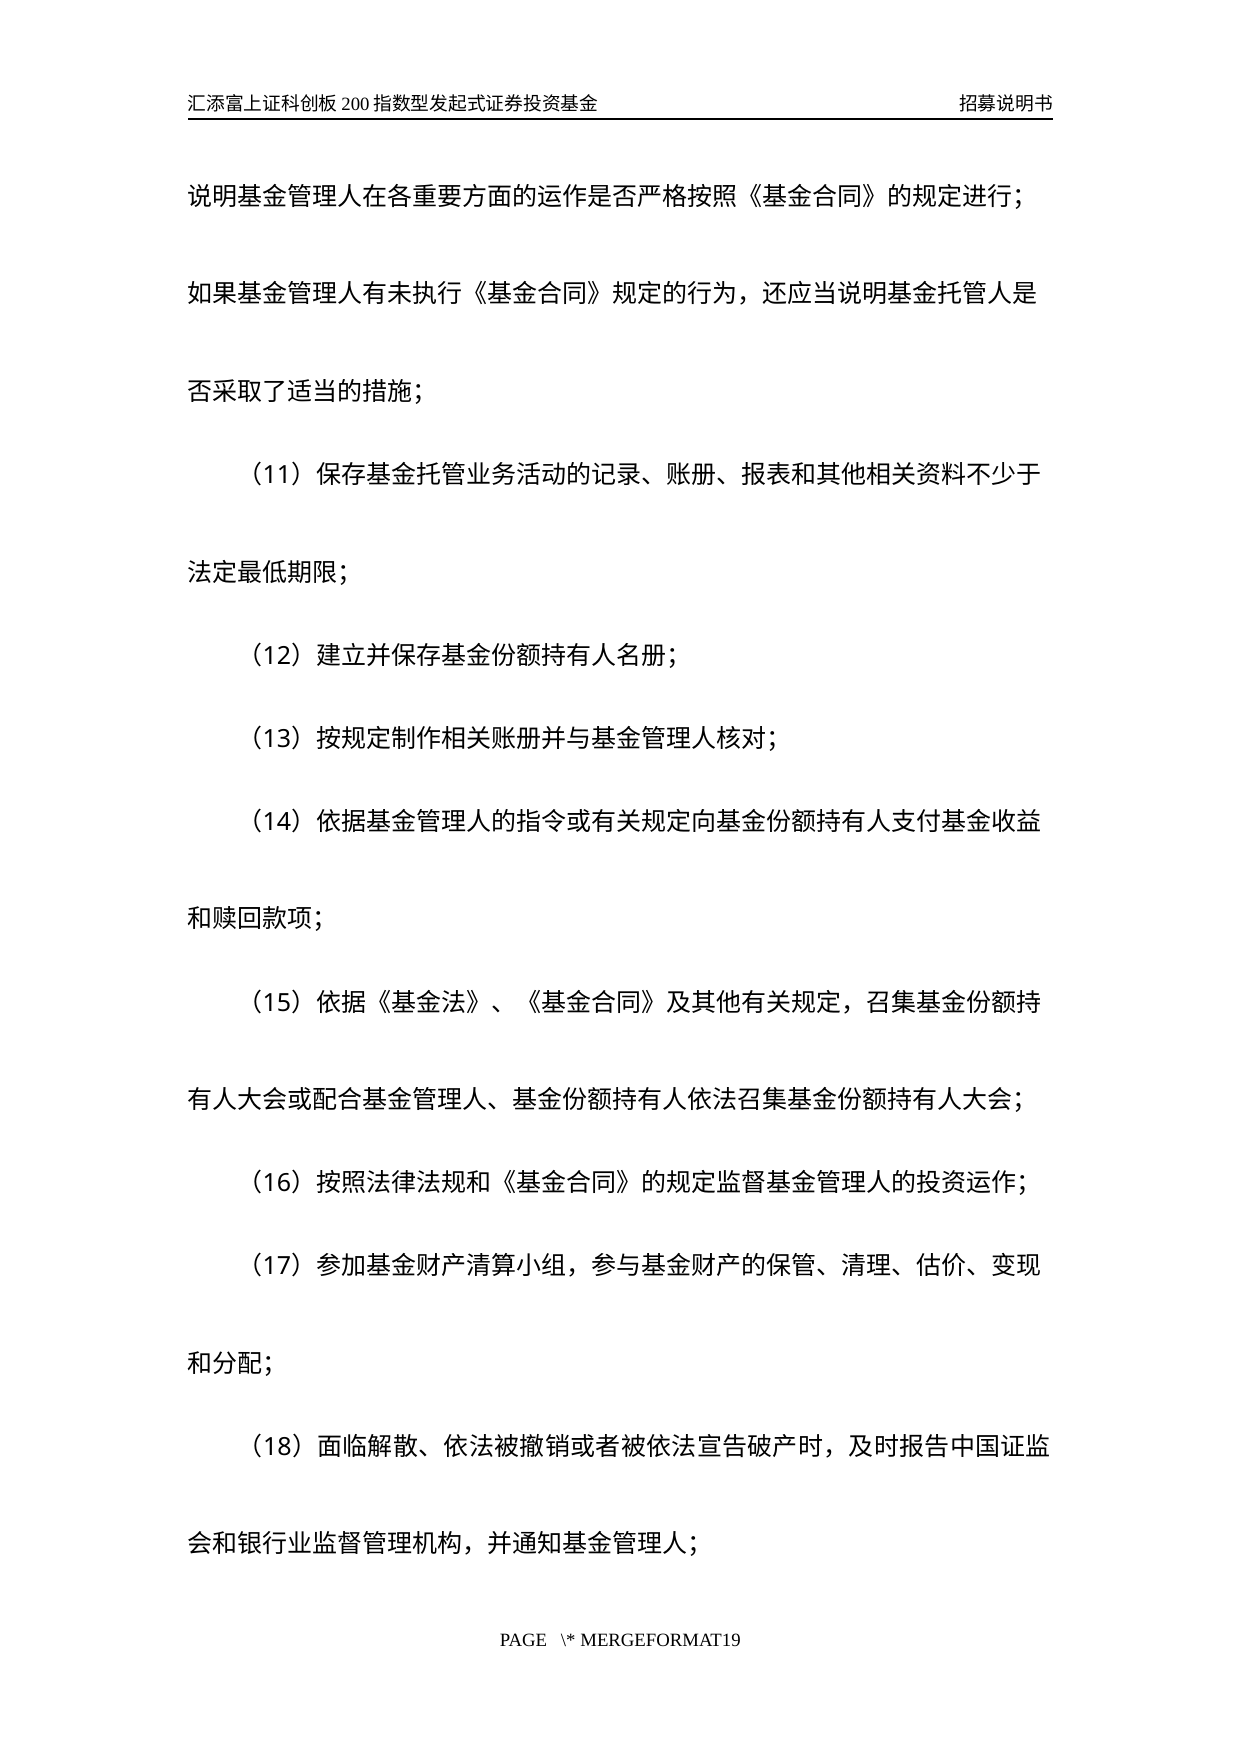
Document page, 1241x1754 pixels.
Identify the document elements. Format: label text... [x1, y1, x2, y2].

text （13）按规定制作相关账册并与基金管理人核对； [187, 704, 1053, 769]
text （11）保存基金托管业务活动的记录、账册、报表和其他相关资料不少于法定最低期限； [187, 440, 1053, 603]
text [187, 162, 1053, 422]
text （16）按照法律法规和《基金合同》的规定监督基金管理人的投资运作； [187, 1148, 1053, 1213]
text （15）依据《基金法》、《基金合同》及其他有关规定，召集基金份额持有人大会或配合基金管理人、基金份额持有人依法召集基金份额持有人大会； [187, 968, 1053, 1130]
text （14）依据基金管理人的指令或有关规定向基金份额持有人支付基金收益和赎回款项； [187, 787, 1053, 949]
text （17）参加基金财产清算小组，参与基金财产的保管、清理、估价、变现和分配； [187, 1231, 1053, 1394]
text （12）建立并保存基金份额持有人名册； [187, 621, 1053, 686]
text （18）面临解散、依法被撤销或者被依法宣告破产时，及时报告中国证监会和银行业监督管理机构，并通知基金管理人； [187, 1412, 1053, 1574]
